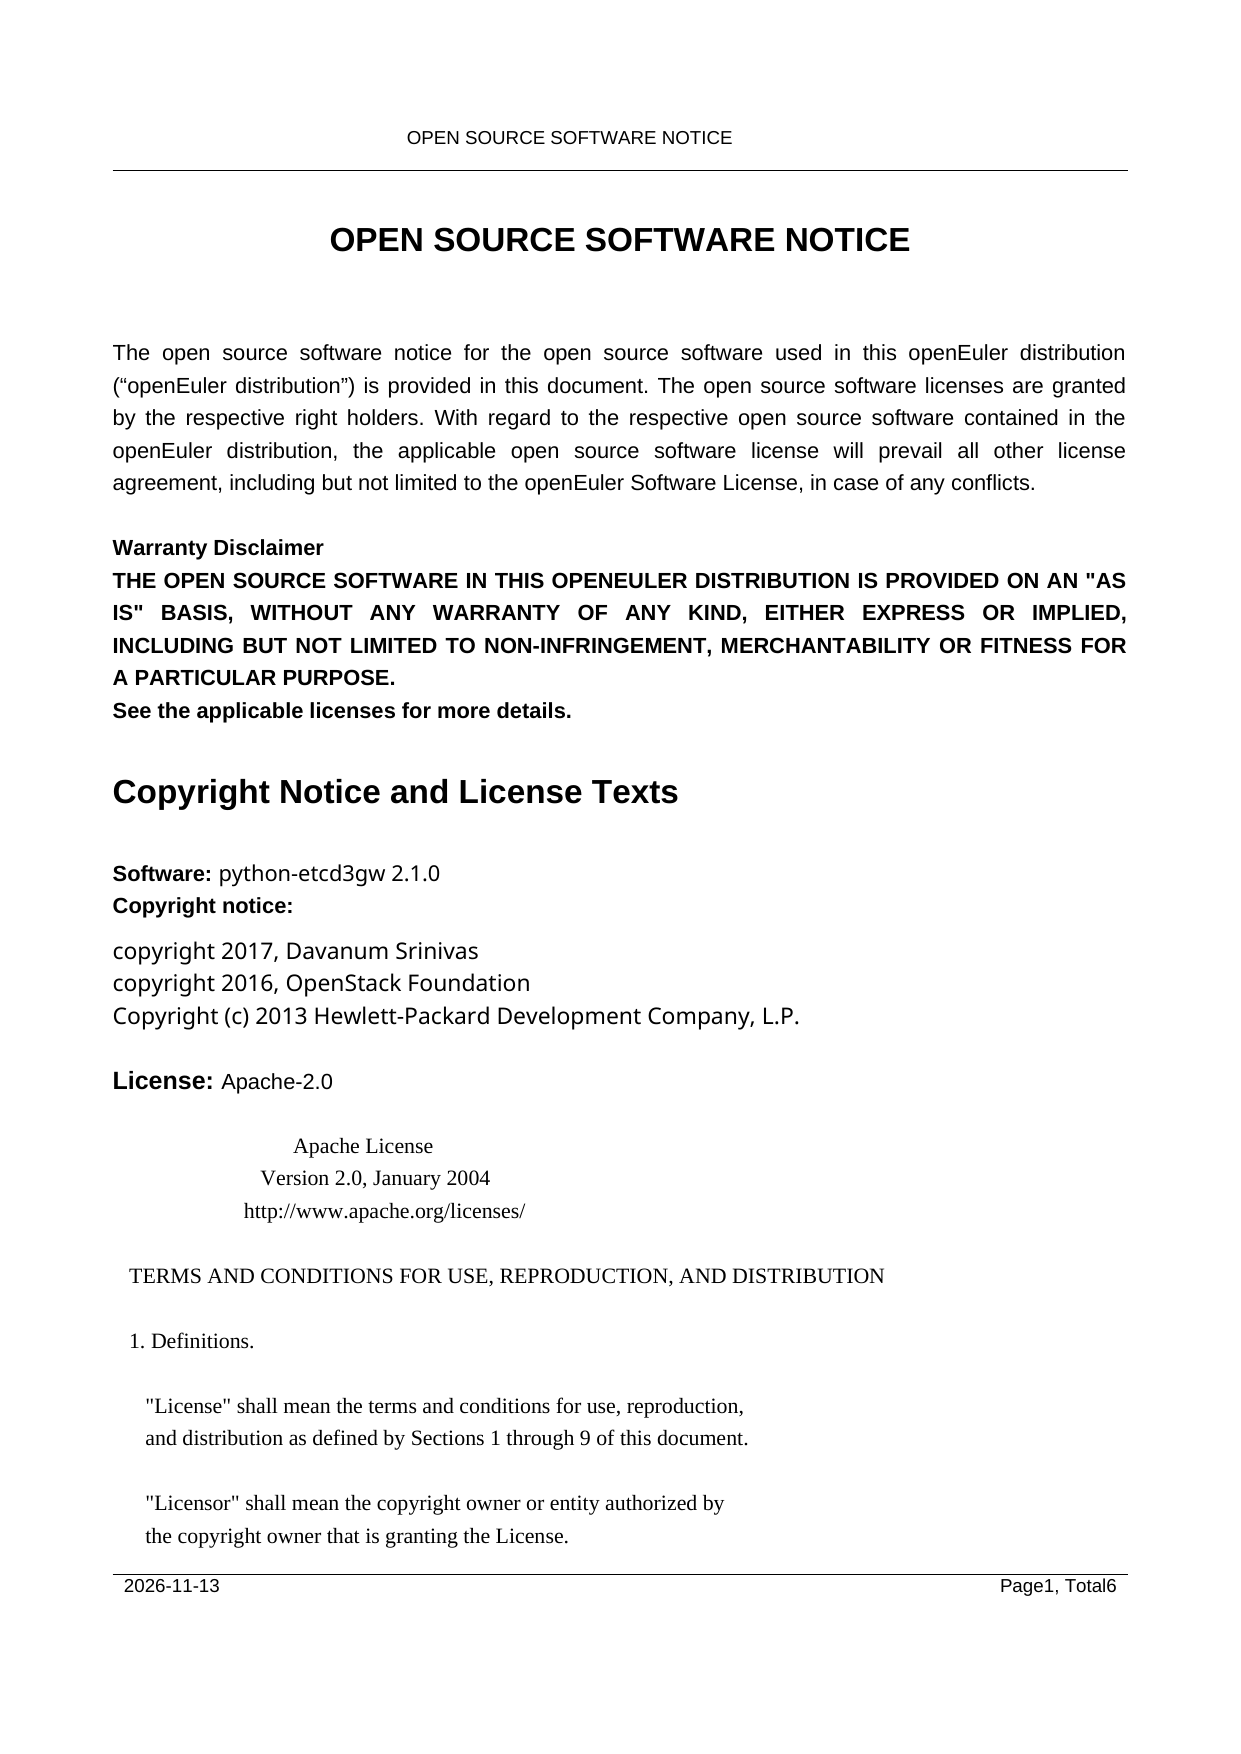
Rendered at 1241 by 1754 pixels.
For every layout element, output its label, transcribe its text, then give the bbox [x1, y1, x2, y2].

text Warranty Disclaimer [112, 531, 1128, 564]
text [112, 1096, 1128, 1551]
text copyright 2017, Davanum Srinivas copyright 2016, OpenStack Foundation Copyright (c) 2013 Hewlett-Packard Development Company, L.P. [112, 934, 1128, 1064]
text OPEN SOURCE SOFTWARE NOTICE [112, 206, 1128, 271]
text THE OPEN SOURCE SOFTWARE IN THIS OPENEULER DISTRIBUTION IS PROVIDED ON AN "AS IS" BASIS, WITHOUT ANY WARRANTY OF ANY KIND, EITHER EXPRESS OR IMPLIED, INCLUDING BUT NOT LIMITED TO NON-INFRINGEMENT, MERCHANTABILITY OR FITNESS FOR A PARTICULAR PURPOSE. See the applicable licenses for more details. [112, 564, 1128, 726]
text Copyright Notice and License Texts [112, 759, 1128, 824]
text License: Apache-2.0 [112, 1064, 1128, 1096]
text The open source software notice for the open source software used in this openEuler distribution (“openEuler distribution”) is provided in this document. The open source software licenses are granted by the respective right holders. With regard to the respective open source software contained in the openEuler distribution, the applicable open source software license will prevail all other license agreement, including but not limited to the openEuler Software License, in case of any conflicts. [112, 336, 1128, 499]
text Copyright notice: [112, 889, 1128, 921]
title Software: python-etcd3gw 2.1.0 [112, 856, 1128, 889]
